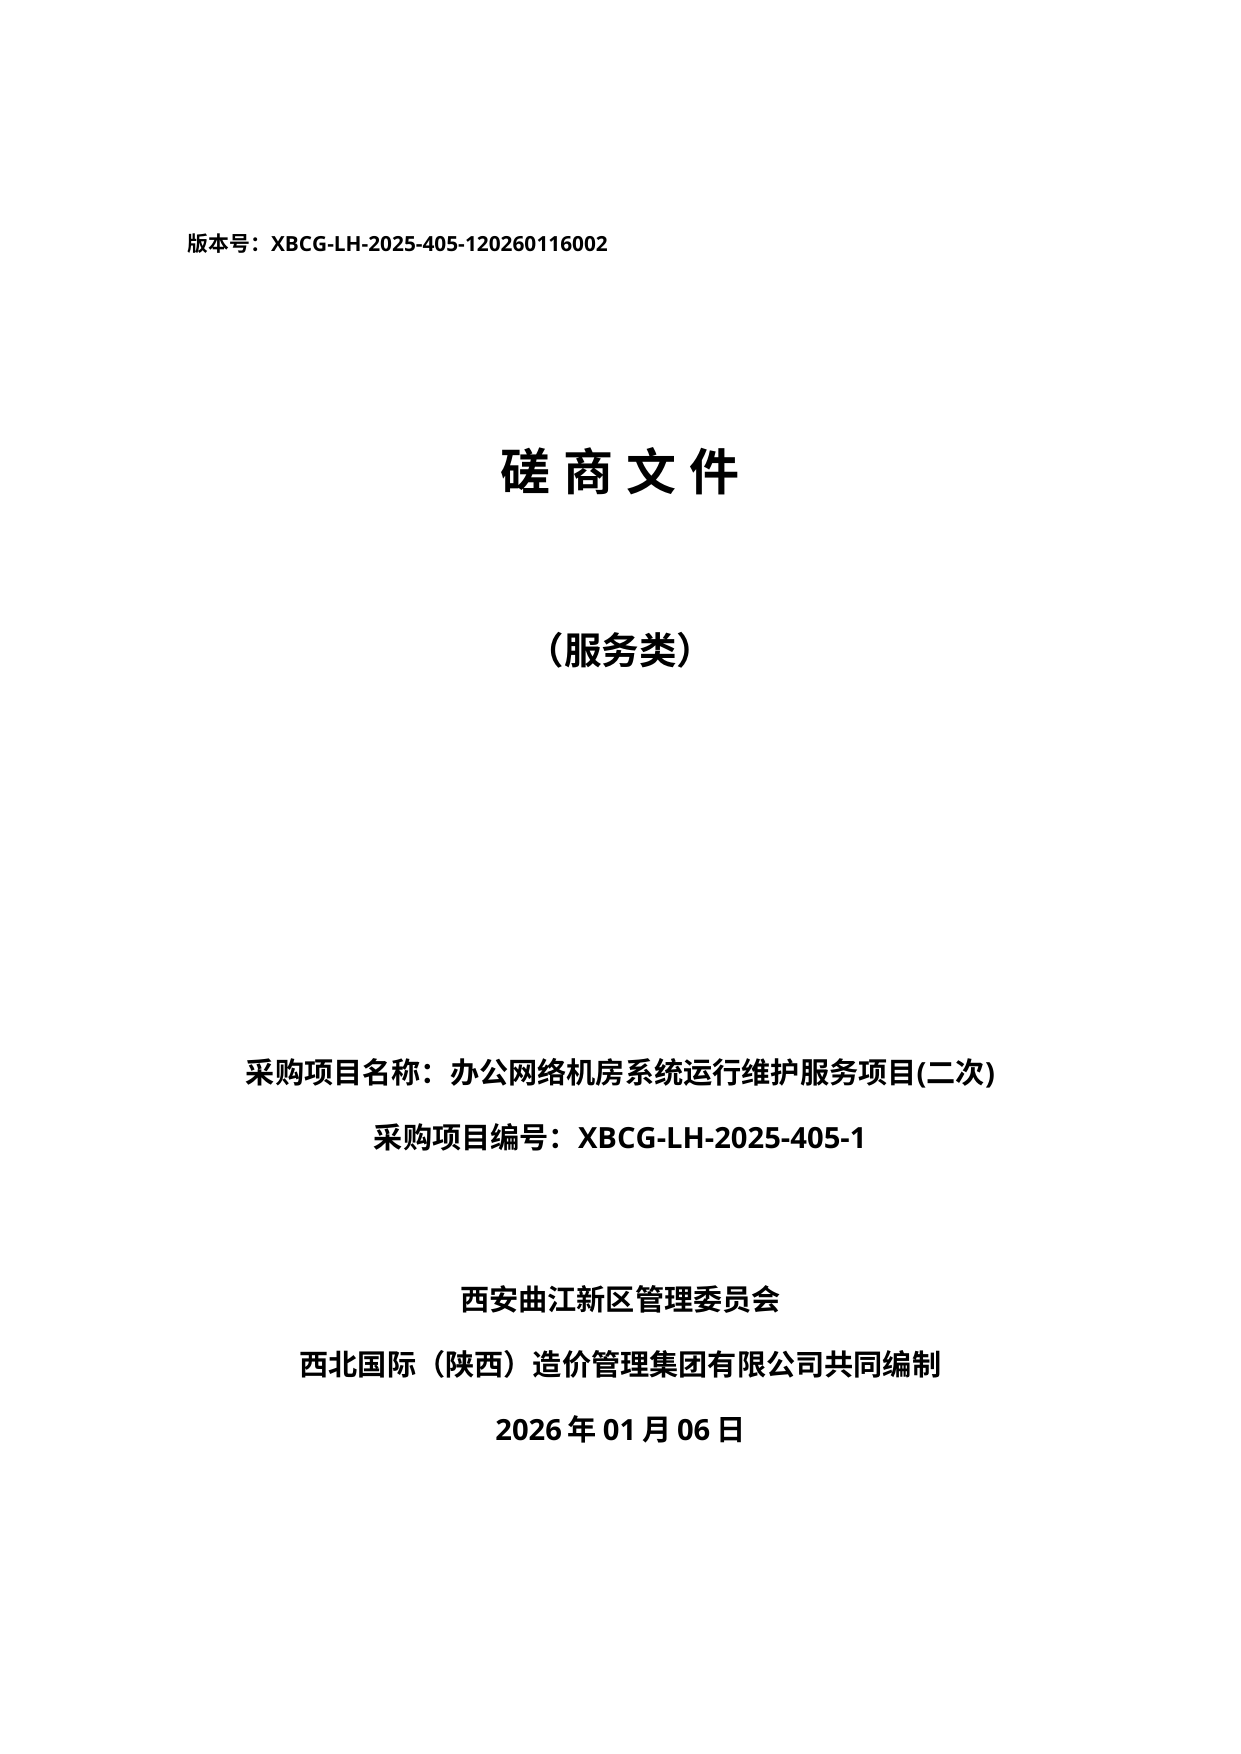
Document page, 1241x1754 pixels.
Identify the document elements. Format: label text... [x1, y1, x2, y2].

text 磋 商 文 件 [187, 422, 1053, 617]
text 西北国际（陕西）造价管理集团有限公司共同编制 [187, 1332, 1053, 1397]
text 版本号：XBCG-LH-2025-405-120260116002 [187, 227, 1053, 422]
text （服务类） [187, 617, 1053, 1039]
text 西安曲江新区管理委员会 [187, 1267, 1053, 1332]
text 采购项目编号：XBCG-LH-2025-405-1 [187, 1104, 1053, 1267]
text 2026年01月06日 [187, 1397, 1053, 1462]
text 采购项目名称：办公网络机房系统运行维护服务项目(二次) [187, 1039, 1053, 1104]
